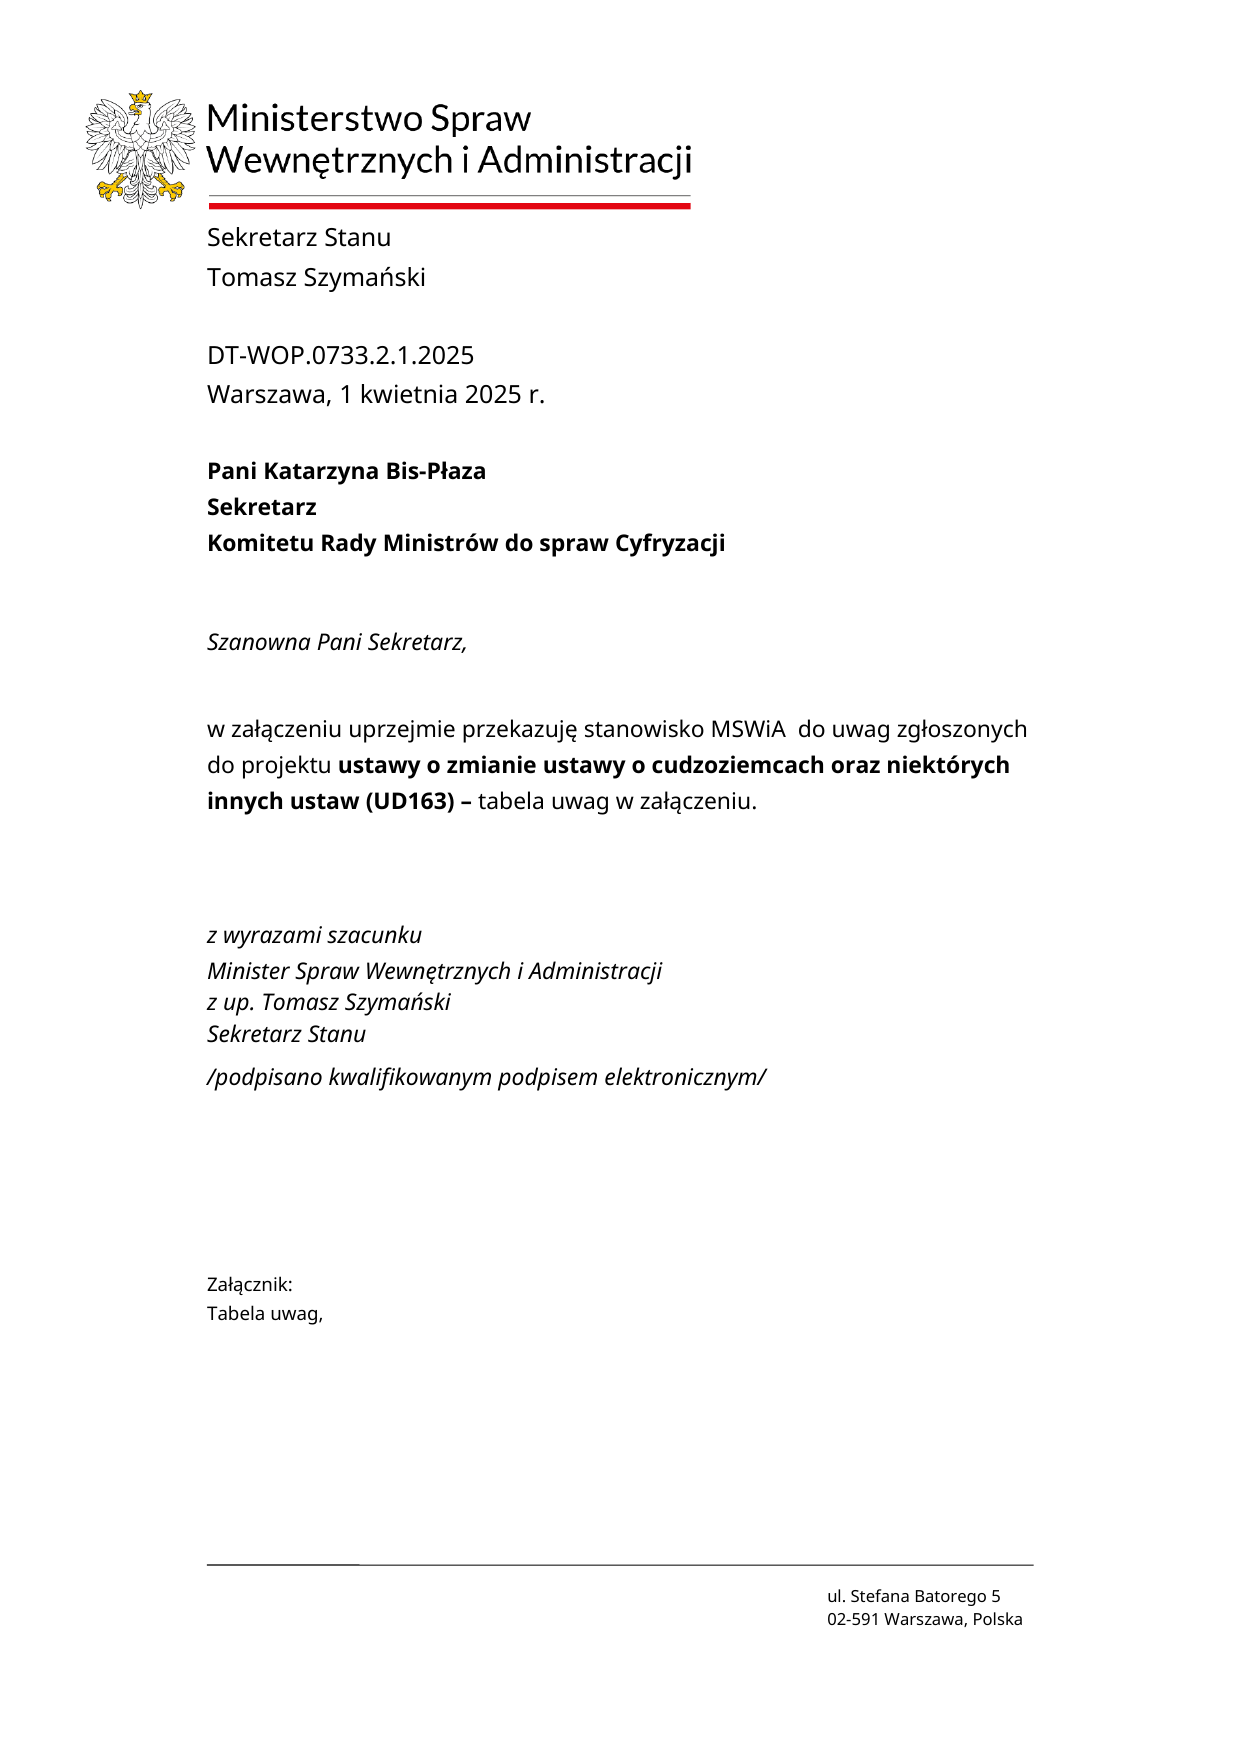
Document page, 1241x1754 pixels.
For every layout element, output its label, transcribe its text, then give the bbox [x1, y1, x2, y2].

picture [76, 81, 699, 216]
text Załącznik: [207, 1271, 1033, 1297]
text Pani Katarzyna Bis-Płaza [207, 455, 1033, 486]
text z wyrazami szacunku [207, 919, 1033, 950]
text /podpisano kwalifikowanym podpisem elektronicznym/ [207, 1061, 1033, 1093]
text Sekretarz [207, 491, 1033, 522]
text Warszawa, 1 kwietnia 2025 r. [207, 377, 1033, 411]
text Minister Spraw Wewnętrznych i Administracji z up. Tomasz Szymański Sekretarz Stanu [207, 955, 1033, 1049]
text Sekretarz Stanu [207, 220, 1033, 254]
text Tomasz Szymański [207, 259, 1033, 293]
text w załączeniu uprzejmie przekazuję stanowisko MSWiA do uwag zgłoszonych do projektu ustawy o zmianie ustawy o cudzoziemcach oraz niektórych innych ustaw (UD163) – tabela uwag w załączeniu. [207, 713, 1033, 816]
text Tabela uwag, [207, 1301, 1033, 1326]
text DT-WOP.0733.2.1.2025 [207, 338, 1033, 372]
text Szanowna Pani Sekretarz, [207, 625, 1033, 657]
text Komitetu Rady Ministrów do spraw Cyfryzacji [207, 527, 1033, 558]
